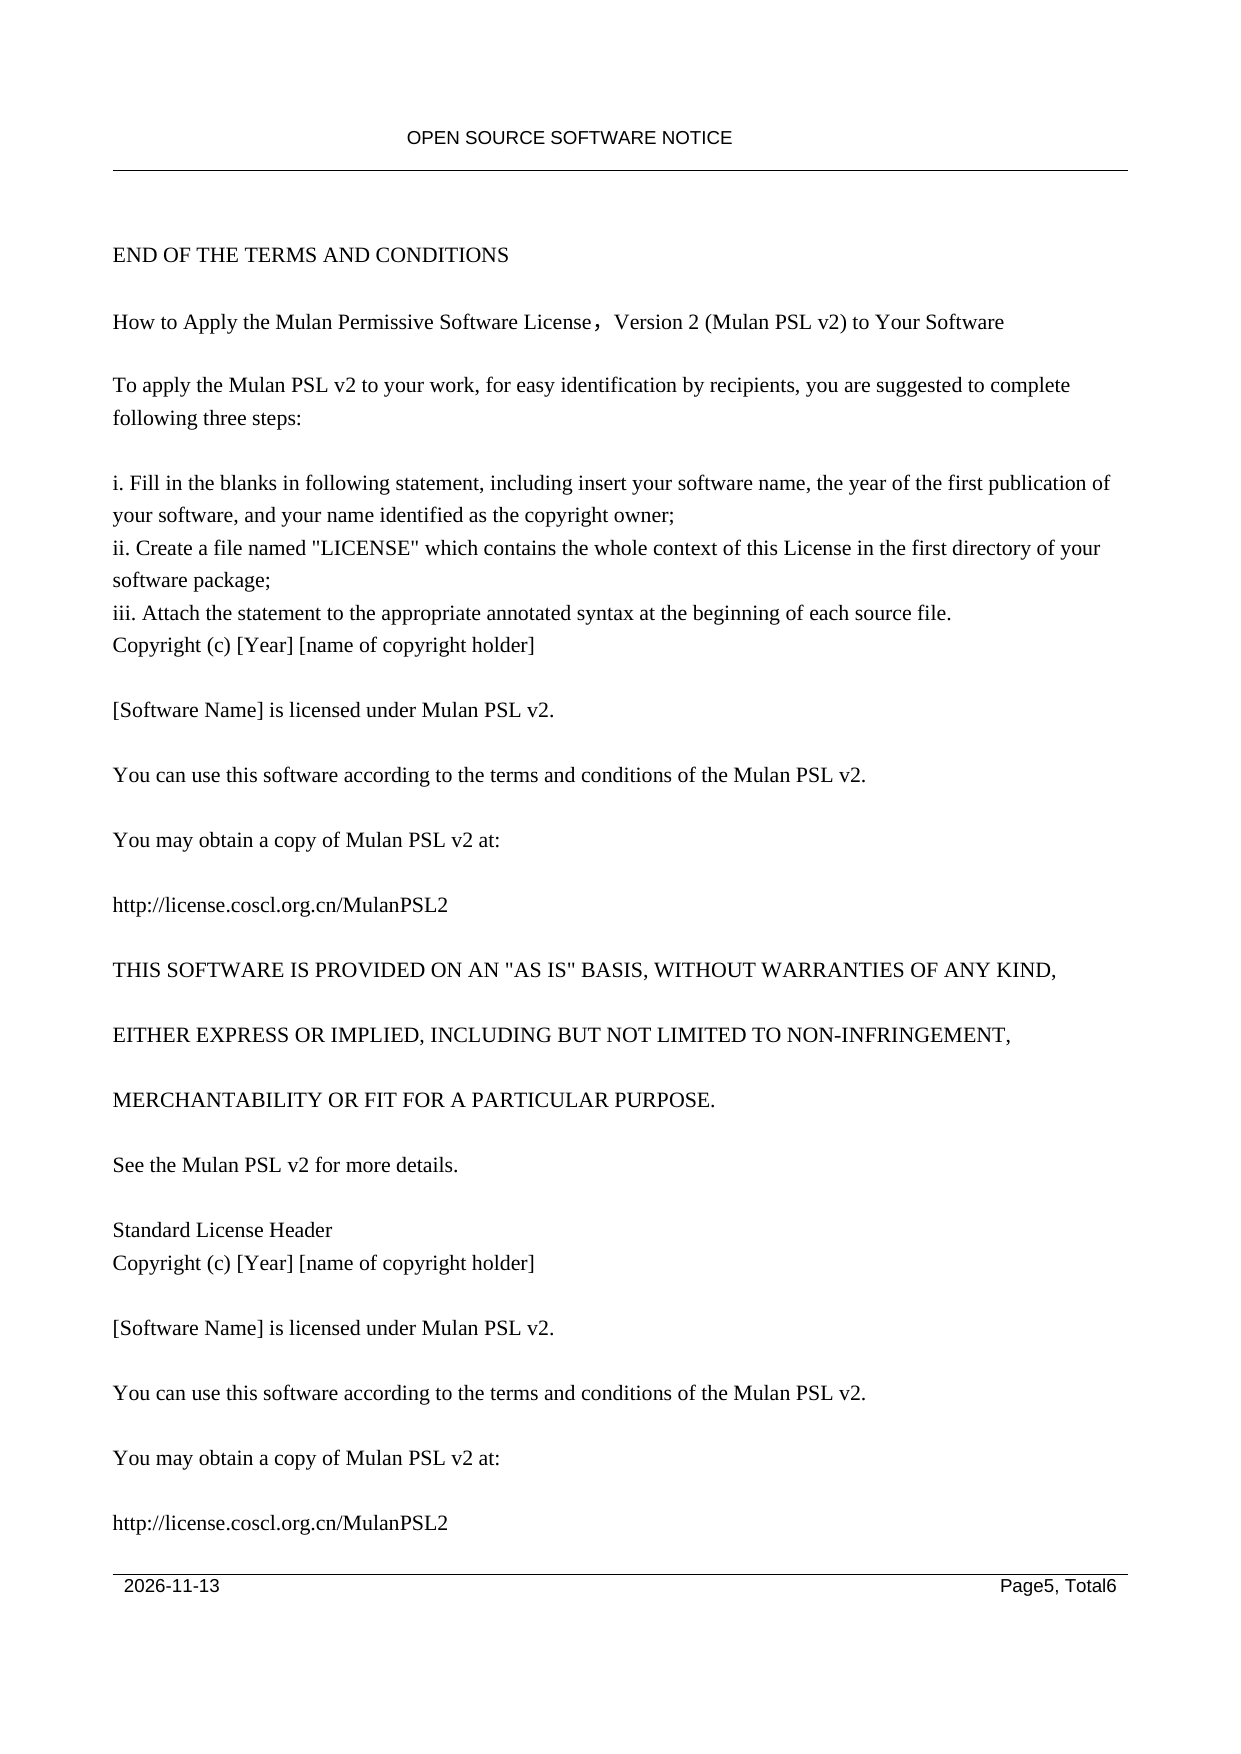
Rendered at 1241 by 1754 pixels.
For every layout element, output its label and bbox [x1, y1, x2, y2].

text [112, 206, 1128, 1539]
